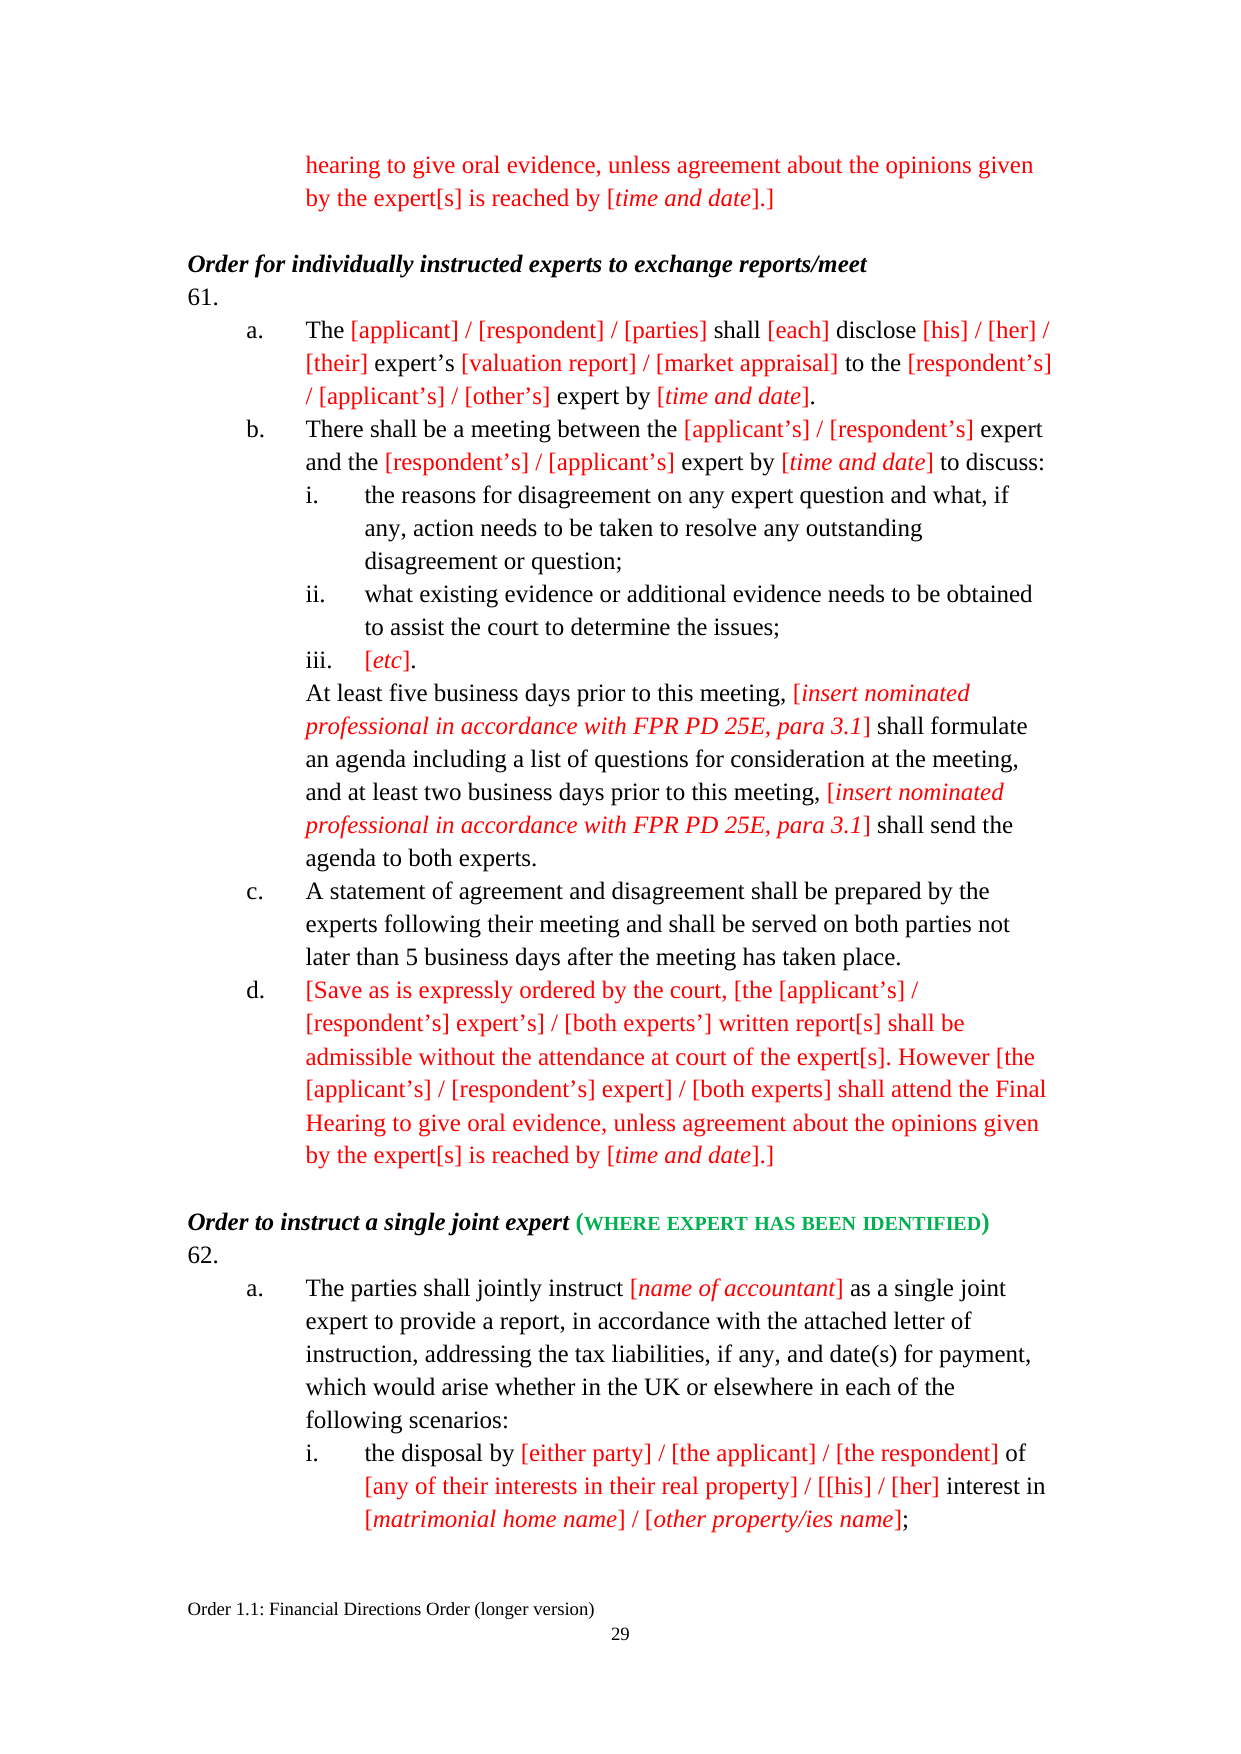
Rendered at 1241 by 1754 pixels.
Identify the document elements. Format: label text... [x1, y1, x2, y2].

list what existing evidence or additional evidence needs to be obtained to assist the court to determine the issues; [305, 579, 1053, 641]
list Order to instruct a single joint expert (where expert has been identified) [187, 1207, 1053, 1235]
list A statement of agreement and disagreement shall be prepared by the experts following their meeting and shall be served on both parties not later than 5 business days after the meeting has taken place. [246, 876, 1053, 971]
list [Save as is expressly ordered by the court, [the [applicant’s] / [respondent’s] expert’s] / [both experts’] written report[s] shall be admissible without the attendance at court of the expert[s]. However [the [applicant’s] / [respondent’s] expert] / [both experts] shall attend the Final Hearing to give oral evidence, unless agreement about the opinions given by the expert[s] is reached by [time and date].] [246, 976, 1053, 1169]
list the disposal by [either party] / [the applicant] / [the respondent] of [any of their interests in their real property] / [[his] / [her] interest in [matrimonial home name] / [other property/ies name]; [305, 1438, 1053, 1533]
list At least five business days prior to this meeting, [insert nominated professional in accordance with FPR PD 25E, para 3.1] shall formulate an agenda including a list of questions for consideration at the meeting, and at least two business days prior to this meeting, [insert nominated professional in accordance with FPR PD 25E, para 3.1] shall send the agenda to both experts. [305, 678, 1053, 872]
list Order for individually instructed experts to exchange reports/meet [187, 249, 1053, 278]
list [etc]. [305, 645, 1053, 674]
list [246, 150, 1053, 212]
list The [applicant] / [respondent] / [parties] shall [each] disclose [his] / [her] / [their] expert’s [valuation report] / [market appraisal] to the [respondent’s] / [applicant’s] / [other’s] expert by [time and date]. [246, 315, 1053, 410]
list The parties shall jointly instruct [name of accountant] as a single joint expert to provide a report, in accordance with the attached letter of instruction, addressing the tax liabilities, if any, and date(s) for payment, which would arise whether in the UK or elsewhere in each of the following scenarios: [246, 1273, 1053, 1433]
list There shall be a meeting between the [applicant’s] / [respondent’s] expert and the [respondent’s] / [applicant’s] expert by [time and date] to discuss: [246, 414, 1053, 476]
list the reasons for disagreement on any expert question and what, if any, action needs to be taken to resolve any outstanding disagreement or question; [305, 480, 1053, 575]
